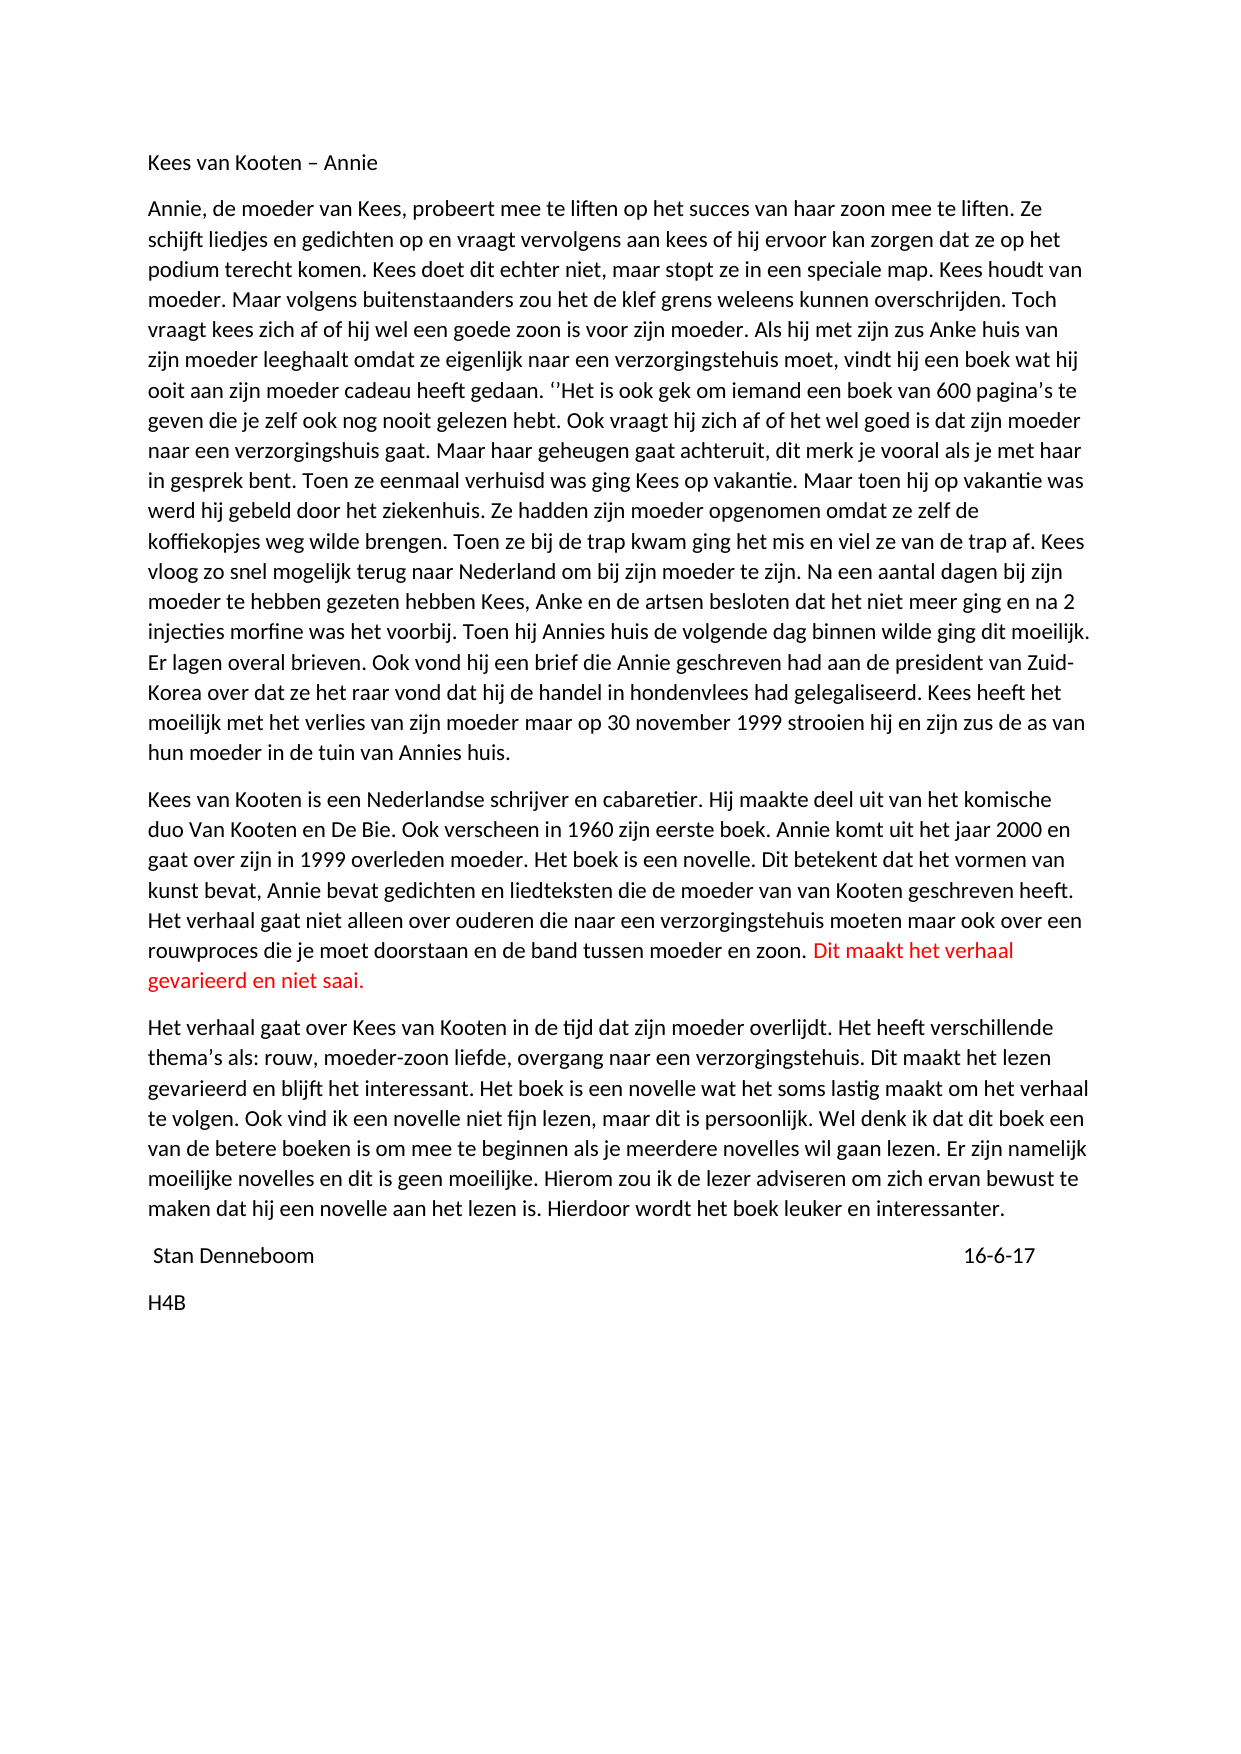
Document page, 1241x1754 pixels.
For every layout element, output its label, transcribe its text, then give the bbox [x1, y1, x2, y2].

text Kees van Kooten – Annie [148, 148, 1093, 176]
text Het verhaal gaat over Kees van Kooten in de tijd dat zijn moeder overlijdt. Het heeft verschillende thema’s als: rouw, moeder-zoon liefde, overgang naar een verzorgingstehuis. Dit maakt het lezen gevarieerd en blijft het interessant. Het boek is een novelle wat het soms lastig maakt om het verhaal te volgen. Ook vind ik een novelle niet fijn lezen, maar dit is persoonlijk. Wel denk ik dat dit boek een van de betere boeken is om mee te beginnen als je meerdere novelles wil gaan lezen. Er zijn namelijk moeilijke novelles en dit is geen moeilijke. Hierom zou ik de lezer adviseren om zich ervan bewust te maken dat hij een novelle aan het lezen is. Hierdoor wordt het boek leuker en interessanter. [148, 1013, 1093, 1222]
text H4B [148, 1288, 1093, 1316]
text Annie, de moeder van Kees, probeert mee te liften op het succes van haar zoon mee te liften. Ze schijft liedjes en gedichten op en vraagt vervolgens aan kees of hij ervoor kan zorgen dat ze op het podium terecht komen. Kees doet dit echter niet, maar stopt ze in een speciale map. Kees houdt van moeder. Maar volgens buitenstaanders zou het de klef grens weleens kunnen overschrijden. Toch vraagt kees zich af of hij wel een goede zoon is voor zijn moeder. Als hij met zijn zus Anke huis van zijn moeder leeghaalt omdat ze eigenlijk naar een verzorgingstehuis moet, vindt hij een boek wat hij ooit aan zijn moeder cadeau heeft gedaan. ‘’Het is ook gek om iemand een boek van 600 pagina’s te geven die je zelf ook nog nooit gelezen hebt. Ook vraagt hij zich af of het wel goed is dat zijn moeder naar een verzorgingshuis gaat. Maar haar geheugen gaat achteruit, dit merk je vooral als je met haar in gesprek bent. Toen ze eenmaal verhuisd was ging Kees op vakantie. Maar toen hij op vakantie was werd hij gebeld door het ziekenhuis. Ze hadden zijn moeder opgenomen omdat ze zelf de koffiekopjes weg wilde brengen. Toen ze bij de trap kwam ging het mis en viel ze van de trap af. Kees vloog zo snel mogelijk terug naar Nederland om bij zijn moeder te zijn. Na een aantal dagen bij zijn moeder te hebben gezeten hebben Kees, Anke en de artsen besloten dat het niet meer ging en na 2 injecties morfine was het voorbij. Toen hij Annies huis de volgende dag binnen wilde ging dit moeilijk. Er lagen overal brieven. Ook vond hij een brief die Annie geschreven had aan de president van Zuid-Korea over dat ze het raar vond dat hij de handel in hondenvlees had gelegaliseerd. Kees heeft het moeilijk met het verlies van zijn moeder maar op 30 november 1999 strooien hij en zijn zus de as van hun moeder in de tuin van Annies huis. [148, 194, 1093, 766]
text Kees van Kooten is een Nederlandse schrijver en cabaretier. Hij maakte deel uit van het komische duo Van Kooten en De Bie. Ook verscheen in 1960 zijn eerste boek. Annie komt uit het jaar 2000 en gaat over zijn in 1999 overleden moeder. Het boek is een novelle. Dit betekent dat het vormen van kunst bevat, Annie bevat gedichten en liedteksten die de moeder van van Kooten geschreven heeft. Het verhaal gaat niet alleen over ouderen die naar een verzorgingstehuis moeten maar ook over een rouwproces die je moet doorstaan en de band tussen moeder en zoon. Dit maakt het verhaal gevarieerd en niet saai. [148, 785, 1093, 994]
text Stan Denneboom 16-6-17 [148, 1241, 1093, 1269]
